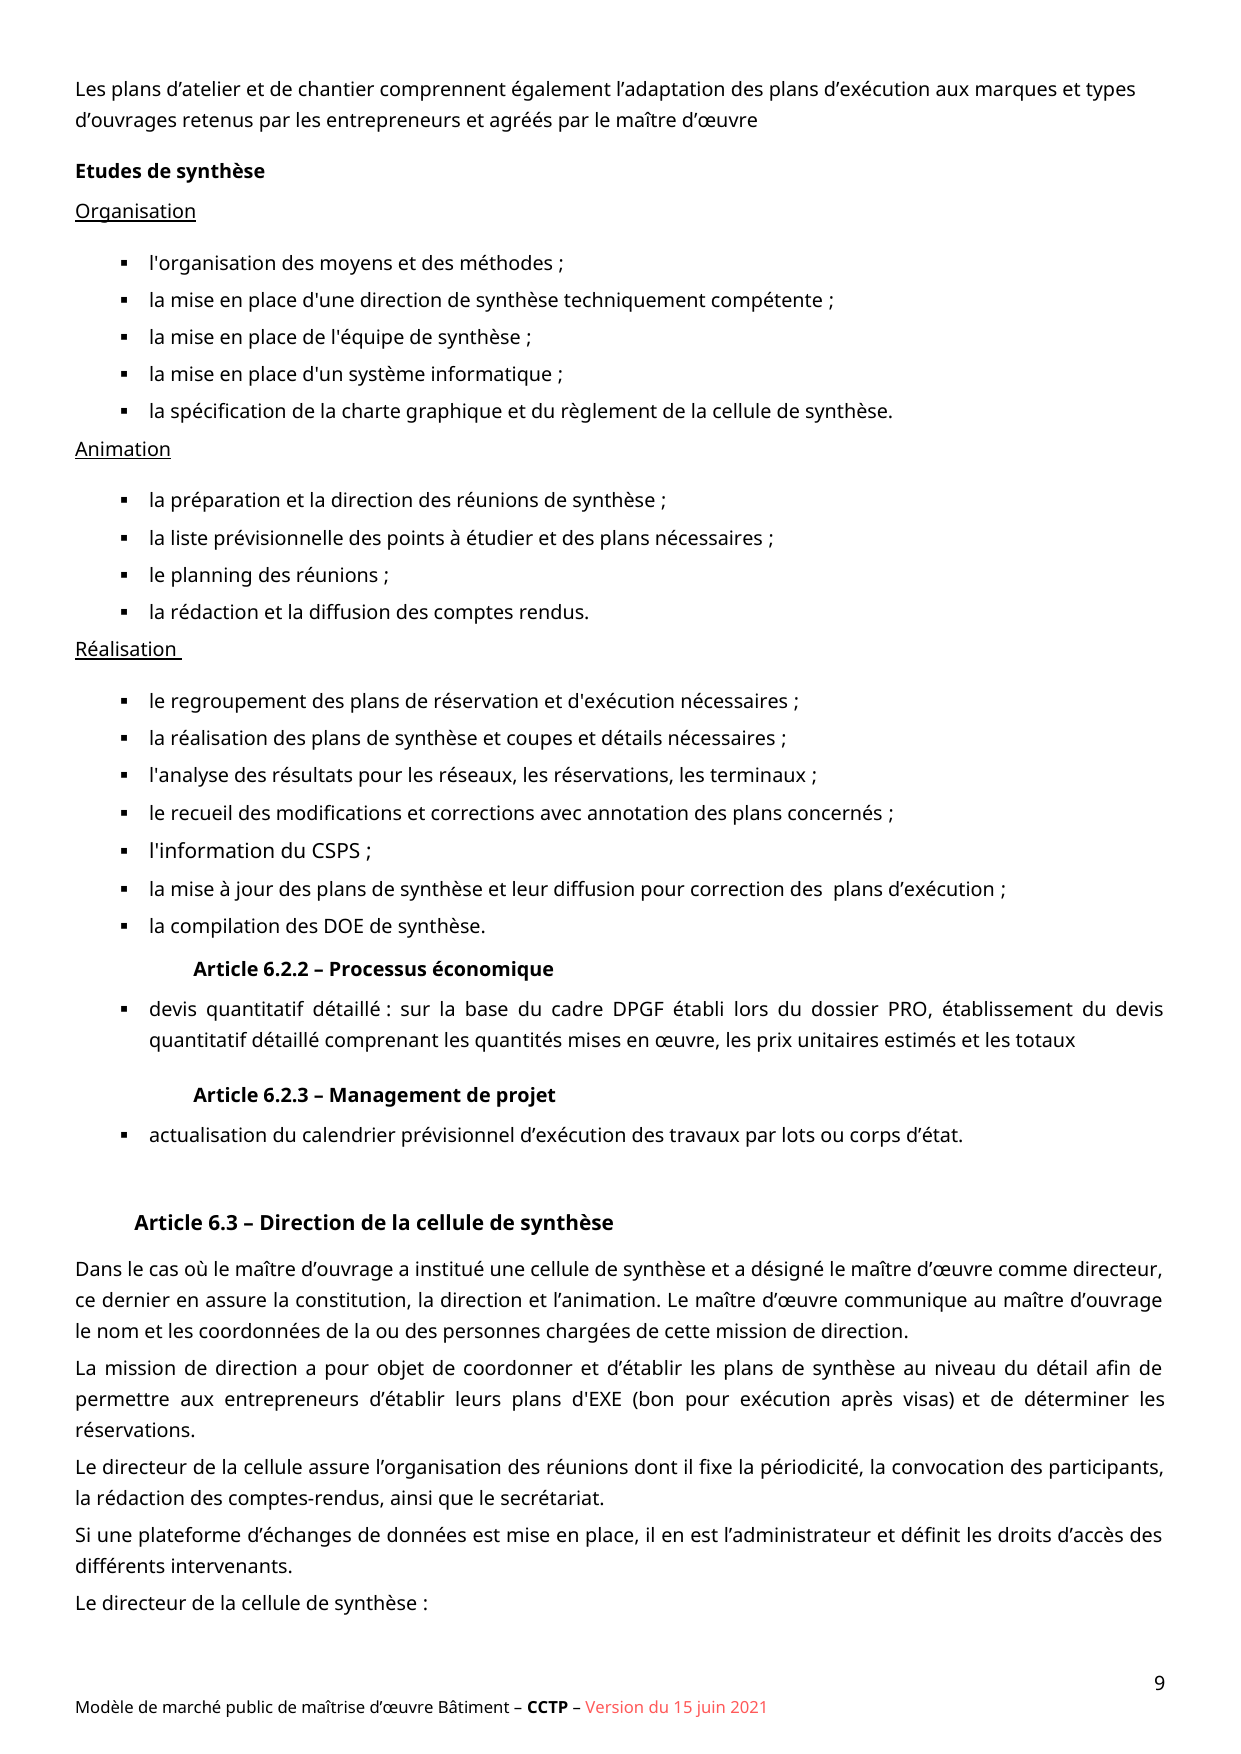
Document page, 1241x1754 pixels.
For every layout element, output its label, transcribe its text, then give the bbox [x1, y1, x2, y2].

list la réalisation des plans de synthèse et coupes et détails nécessaires ; [119, 724, 1165, 751]
list la mise en place de l'équipe de synthèse ; [119, 323, 1165, 350]
list la mise à jour des plans de synthèse et leur diffusion pour correction des plans d’exécution ; [119, 875, 1165, 902]
list l'analyse des résultats pour les réseaux, les réservations, les terminaux ; [119, 762, 1165, 788]
subtitle Article 6.2.2 – Processus économique [193, 955, 1165, 982]
list le planning des réunions ; [119, 561, 1165, 588]
list la mise en place d'un système informatique ; [119, 361, 1165, 387]
text Les plans d’atelier et de chantier comprennent également l’adaptation des plans d’exécution aux marques et types d’ouvrages retenus par les entrepreneurs et agréés par le maître d’œuvre [75, 75, 1165, 133]
text Le directeur de la cellule assure l’organisation des réunions dont il fixe la périodicité, la convocation des participants, la rédaction des comptes-rendus, ainsi que le secrétariat. [75, 1453, 1165, 1511]
list l'organisation des moyens et des méthodes ; [119, 249, 1165, 276]
subtitle Article 6.3 – Direction de la cellule de synthèse [134, 1208, 1165, 1237]
text Organisation [75, 197, 1165, 224]
text Le directeur de la cellule de synthèse : [75, 1590, 1165, 1617]
subtitle Etudes de synthèse [75, 158, 1165, 185]
text Si une plateforme d’échanges de données est mise en place, il en est l’administrateur et définit les droits d’accès des différents intervenants. [75, 1522, 1165, 1579]
list la rédaction et la diffusion des comptes rendus. [119, 598, 1165, 625]
list la compilation des DOE de synthèse. [119, 912, 1165, 939]
list actualisation du calendrier prévisionnel d’exécution des travaux par lots ou corps d’état. [119, 1121, 1165, 1148]
list le regroupement des plans de réservation et d'exécution nécessaires ; [119, 687, 1165, 714]
list la liste prévisionnelle des points à étudier et des plans nécessaires ; [119, 524, 1165, 551]
list la préparation et la direction des réunions de synthèse ; [119, 487, 1165, 514]
text Dans le cas où le maître d’ouvrage a institué une cellule de synthèse et a désigné le maître d’œuvre comme directeur, ce dernier en assure la constitution, la direction et l’animation. Le maître d’œuvre communique au maître d’ouvrage le nom et les coordonnées de la ou des personnes chargées de cette mission de direction. [75, 1255, 1165, 1344]
list le recueil des modifications et corrections avec annotation des plans concernés ; [119, 799, 1165, 826]
list la mise en place d'une direction de synthèse techniquement compétente ; [119, 286, 1165, 313]
text Animation [75, 435, 1165, 462]
list l'information du CSPS ; [119, 836, 1165, 864]
text La mission de direction a pour objet de coordonner et d’établir les plans de synthèse au niveau du détail afin de permettre aux entrepreneurs d’établir leurs plans d'EXE (bon pour exécution après visas) et de déterminer les réservations. [75, 1354, 1165, 1443]
subtitle Article 6.2.3 – Management de projet [193, 1082, 1165, 1109]
list la spécification de la charte graphique et du règlement de la cellule de synthèse. [119, 398, 1165, 425]
list devis quantitatif détaillé : sur la base du cadre DPGF établi lors du dossier PRO, établissement du devis quantitatif détaillé comprenant les quantités mises en œuvre, les prix unitaires estimés et les totaux [119, 995, 1165, 1053]
text Réalisation [75, 635, 1165, 662]
